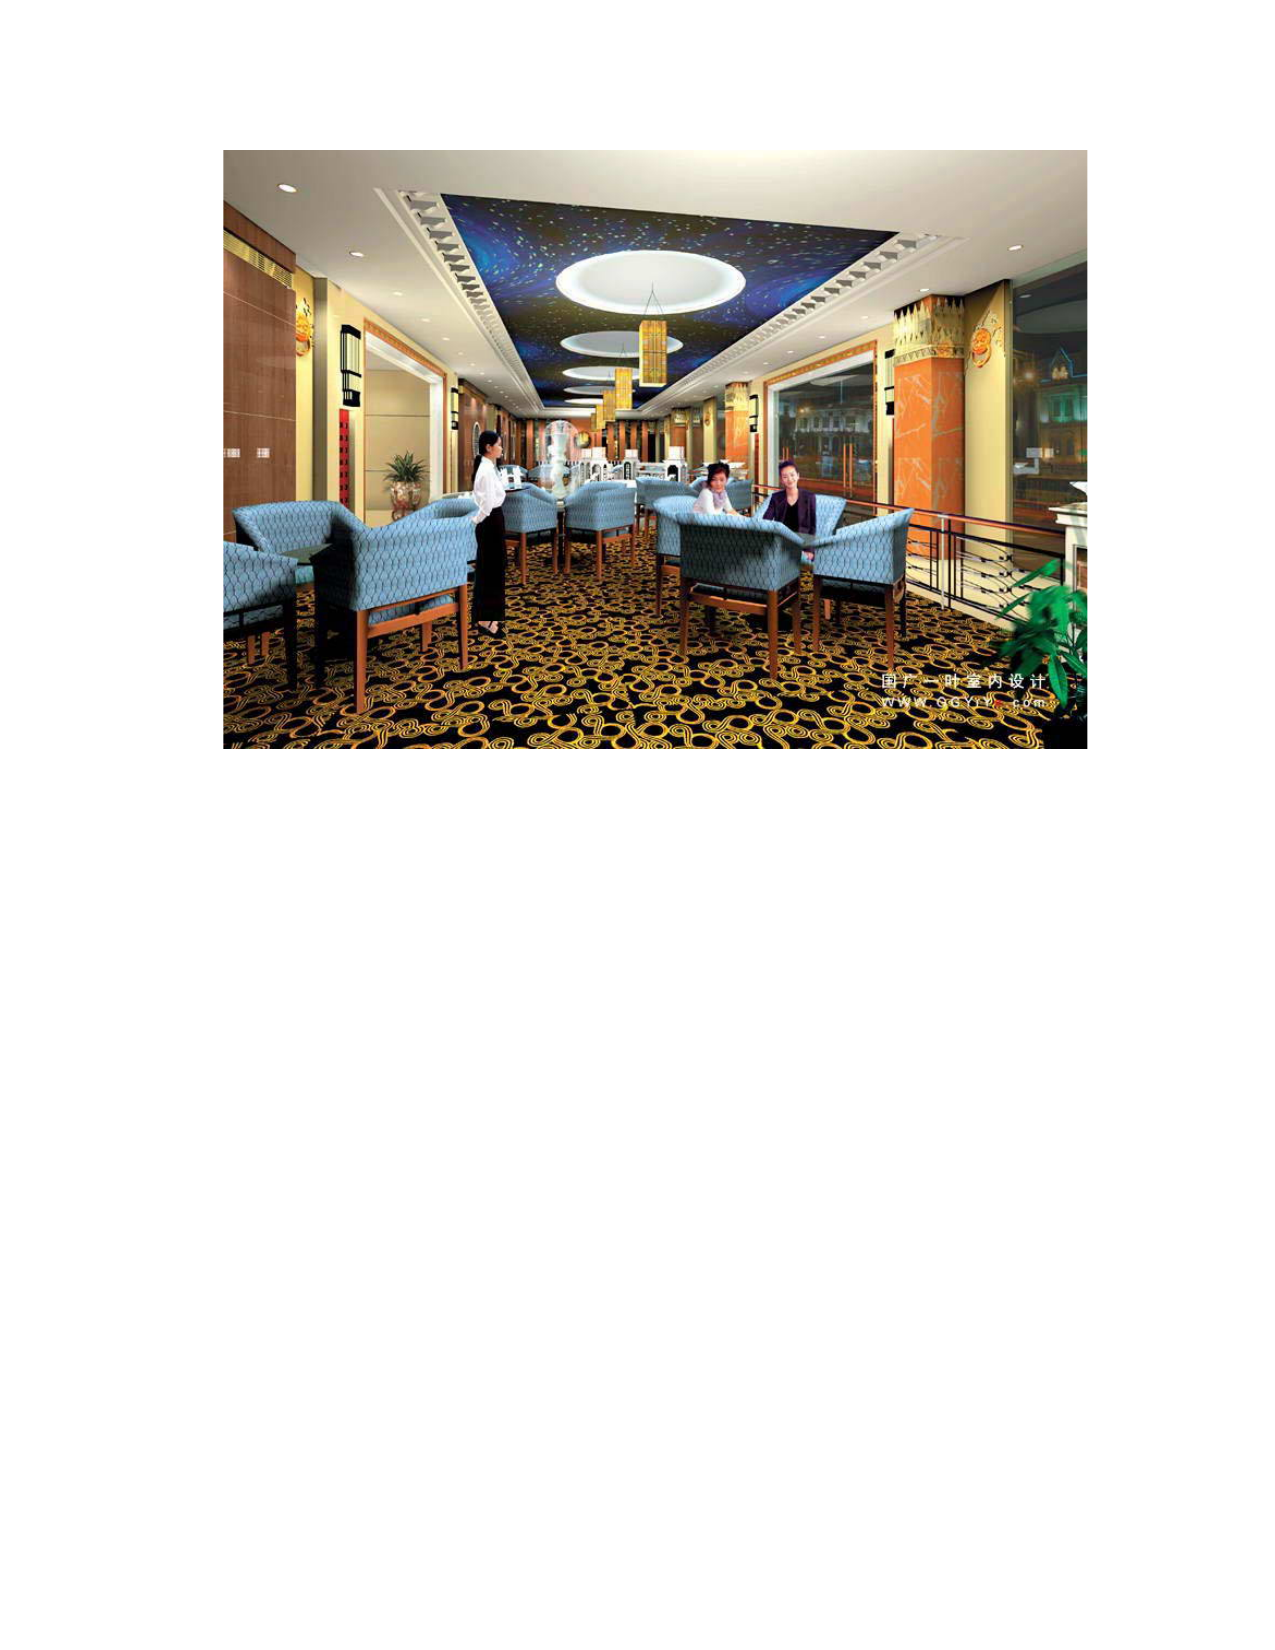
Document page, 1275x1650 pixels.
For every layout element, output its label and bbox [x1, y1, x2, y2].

picture [223, 150, 1088, 749]
